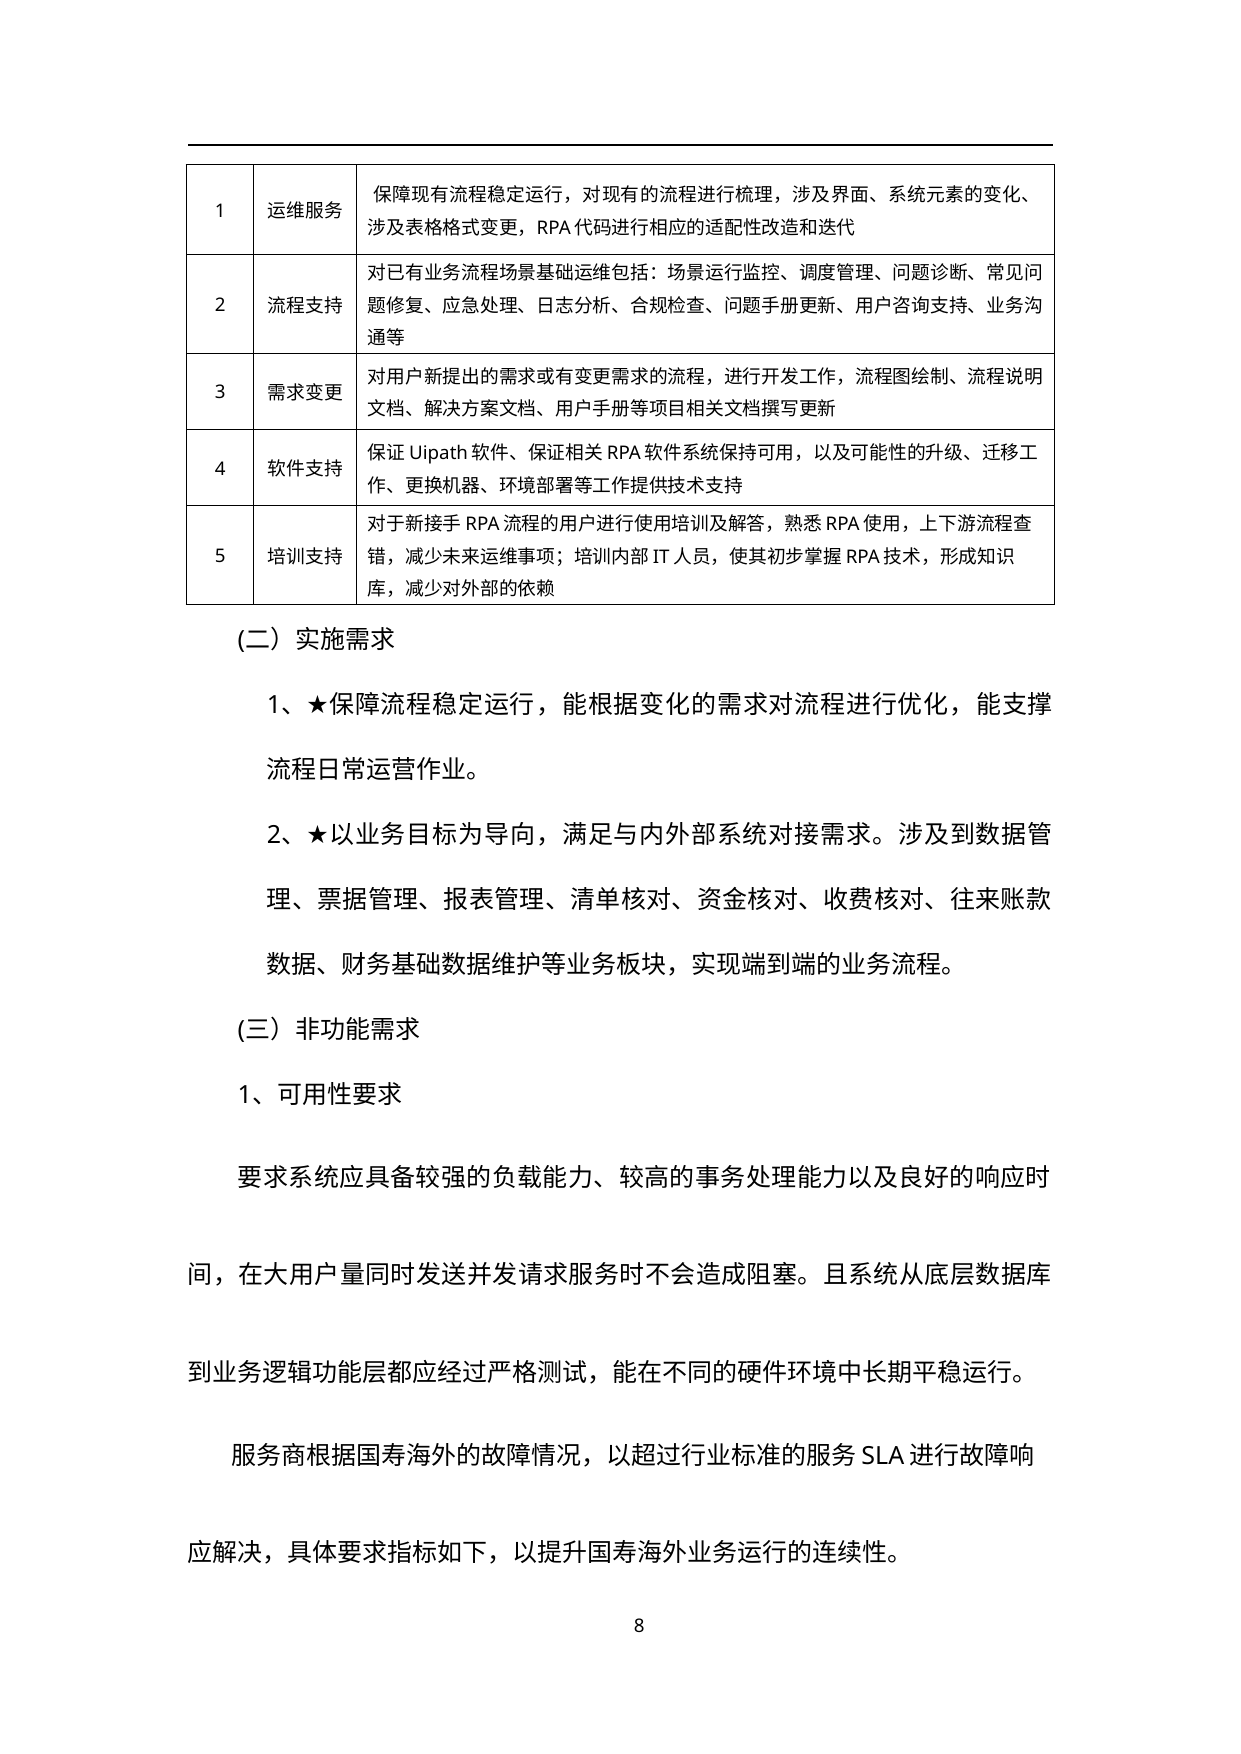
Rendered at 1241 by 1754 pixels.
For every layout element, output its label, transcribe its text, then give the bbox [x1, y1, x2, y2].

table_cell 对用户新提出的需求或有变更需求的流程，进行开发工作，流程图绘制、流程说明文档、解决方案文档、用户手册等项目相关文档撰写更新 [357, 354, 1054, 429]
table_cell 保障现有流程稳定运行，对现有的流程进行梳理，涉及界面、系统元素的变化、涉及表格格式变更，RPA代码进行相应的适配性改造和迭代 [357, 165, 1054, 254]
list ★保障流程稳定运行，能根据变化的需求对流程进行优化，能支撑流程日常运营作业。 [267, 670, 1053, 800]
table_cell 运维服务 [254, 165, 356, 254]
table_cell 需求变更 [254, 354, 356, 429]
list 实施需求 [187, 605, 1053, 670]
table_cell 3 [187, 354, 253, 429]
text 1、可用性要求 [187, 1060, 1053, 1125]
table_cell 对于新接手RPA流程的用户进行使用培训及解答，熟悉RPA使用，上下游流程查错，减少未来运维事项；培训内部IT人员，使其初步掌握RPA技术，形成知识库，减少对外部的依赖 [357, 506, 1054, 604]
text 要求系统应具备较强的负载能力、较高的事务处理能力以及良好的响应时间，在大用户量同时发送并发请求服务时不会造成阻塞。且系统从底层数据库到业务逻辑功能层都应经过严格测试，能在不同的硬件环境中长期平稳运行。 [187, 1143, 1053, 1403]
table_cell 培训支持 [254, 506, 356, 604]
list ★以业务目标为导向，满足与内外部系统对接需求。涉及到数据管理、票据管理、报表管理、清单核对、资金核对、收费核对、往来账款数据、财务基础数据维护等业务板块，实现端到端的业务流程。 [267, 800, 1053, 995]
table_cell 软件支持 [254, 430, 356, 505]
table_cell 流程支持 [254, 255, 356, 353]
table_cell 对已有业务流程场景基础运维包括：场景运行监控、调度管理、问题诊断、常见问题修复、应急处理、日志分析、合规检查、问题手册更新、用户咨询支持、业务沟通等 [357, 255, 1054, 353]
list 非功能需求 [187, 995, 1053, 1060]
text 服务商根据国寿海外的故障情况，以超过行业标准的服务SLA进行故障响应解决，具体要求指标如下，以提升国寿海外业务运行的连续性。 [187, 1421, 1053, 1583]
table_cell 5 [187, 506, 253, 604]
table_cell 2 [187, 255, 253, 353]
table_cell 保证Uipath软件、保证相关RPA软件系统保持可用，以及可能性的升级、迁移工作、更换机器、环境部署等工作提供技术支持 [357, 430, 1054, 505]
table_cell 1 [187, 165, 253, 254]
table_cell 4 [187, 430, 253, 505]
